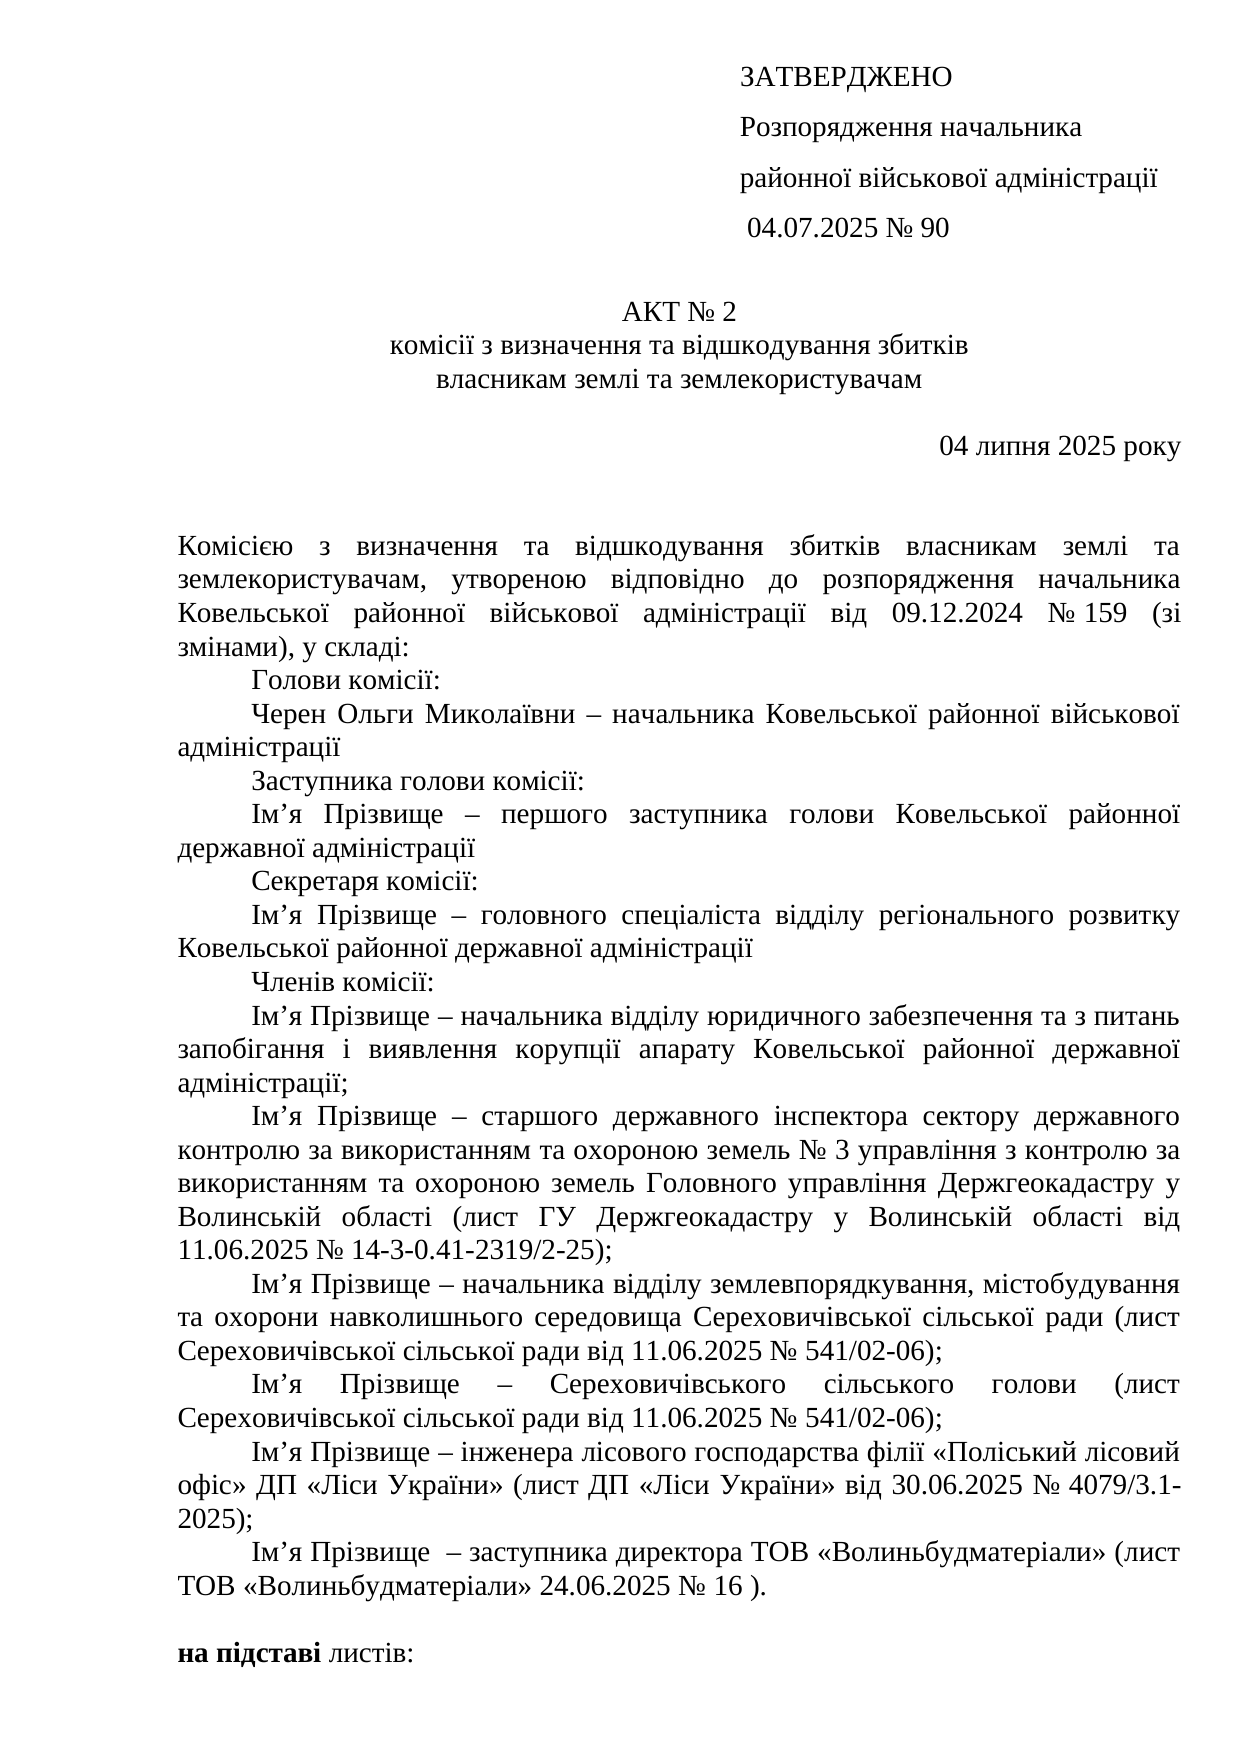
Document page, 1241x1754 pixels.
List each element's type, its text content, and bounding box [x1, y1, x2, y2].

text ЗАТВЕРДЖЕНО [740, 59, 1181, 93]
text Заступника голови комісії: [177, 763, 1181, 796]
text АКТ № 2 [177, 294, 1181, 327]
text власникам землі та землекористувачам [177, 361, 1181, 394]
text Секретаря комісії: [177, 863, 1181, 897]
text Ім’я Прізвище – інженера лісового господарства філії «Поліський лісовий офіс» ДП «Ліси України» (лист ДП «Ліси України» від 30.06.2025 № 4079/3.1-2025); [177, 1434, 1181, 1534]
text комісії з визначення та відшкодування збитків [177, 327, 1181, 361]
text Голови комісії: [177, 662, 1181, 696]
text Черен Ольги Миколаївни – начальника Ковельської районної військової адміністрації [177, 696, 1181, 763]
text Ім’я Прізвище – головного спеціаліста відділу регіонального розвитку Ковельської районної державної адміністрації [177, 897, 1181, 964]
text Комісією з визначення та відшкодування збитків власникам землі та землекористувачам, утвореною відповідно до розпорядження начальника Ковельської районної військової адміністрації від 09.12.2024 № 159 (зі змінами), у складі: [177, 528, 1181, 662]
text Розпорядження начальника [739, 109, 1181, 143]
text Ім’я Прізвище – старшого державного інспектора сектору державного контролю за використанням та охороною земель № 3 управління з контролю за використанням та охороною земель Головного управління Держгеокадастру у Волинській області (лист ГУ Держгеокадастру у Волинській області від 11.06.2025 № 14-3-0.41-2319/2-25); [177, 1098, 1181, 1266]
text районної військової адміністрації [739, 160, 1181, 193]
text Ім’я Прізвище – Сереховичівського сільського голови (лист Сереховичівської сільської ради від 11.06.2025 № 541/02-06); [177, 1367, 1181, 1434]
text Ім’я Прізвище – начальника відділу землевпорядкування, містобудування та охорони навколишнього середовища Сереховичівської сільської ради (лист Сереховичівської сільської ради від 11.06.2025 № 541/02-06); [177, 1266, 1181, 1367]
text 04.07.2025 № 90 [739, 210, 1181, 243]
text Членів комісії: [177, 964, 1181, 998]
text 04 липня 2025 року [177, 428, 1181, 462]
text на підставі листів: [177, 1635, 1181, 1668]
text Ім’я Прізвище – першого заступника голови Ковельської районної державної адміністрації [177, 796, 1181, 863]
text Ім’я Прізвище – заступника директора ТОВ «Волиньбудматеріали» (лист ТОВ «Волиньбудматеріали» 24.06.2025 № 16 ). [177, 1534, 1181, 1601]
text Ім’я Прізвище – начальника відділу юридичного забезпечення та з питань запобігання і виявлення корупції апарату Ковельської районної державної адміністрації; [177, 998, 1181, 1098]
